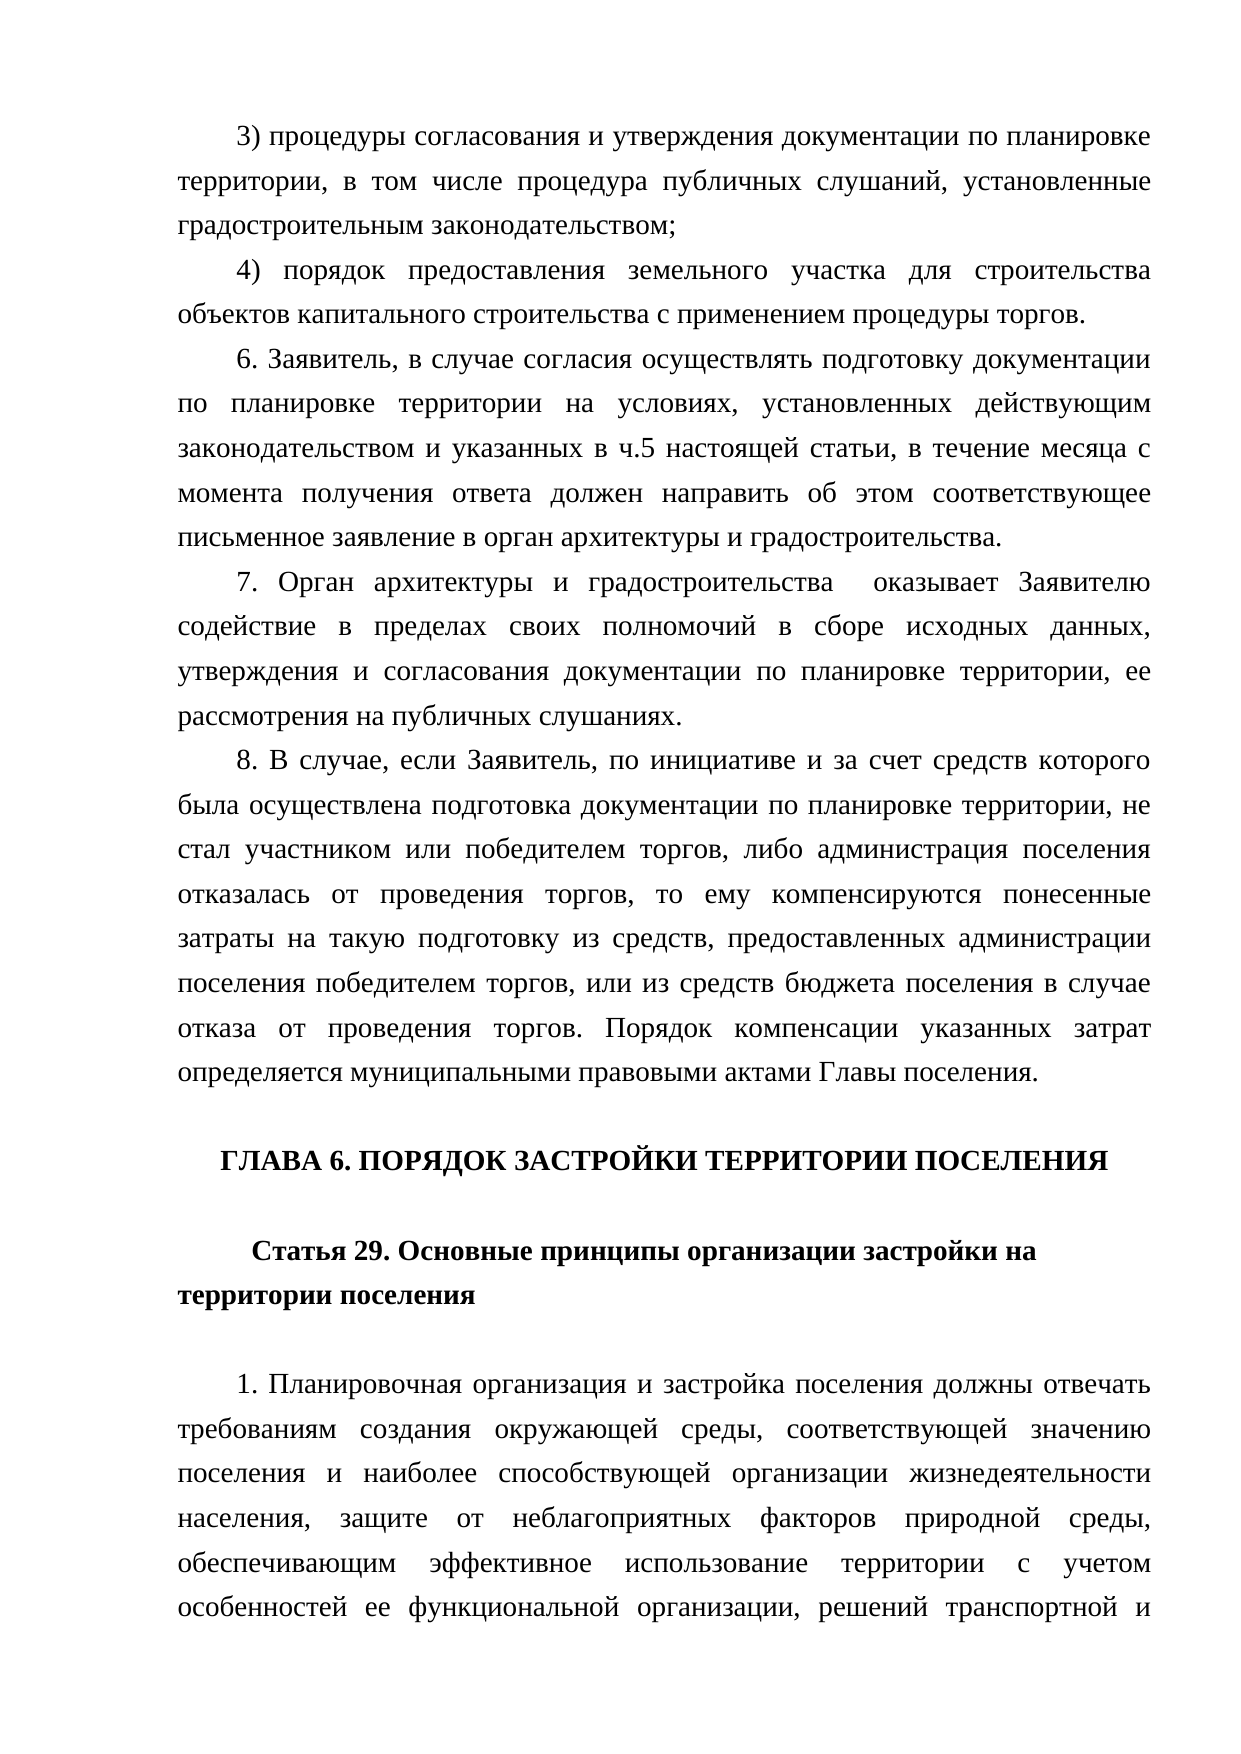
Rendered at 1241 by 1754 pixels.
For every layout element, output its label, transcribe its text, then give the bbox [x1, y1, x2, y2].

text 8. В случае, если Заявитель, по инициативе и за счет средств которого была осуществлена подготовка документации по планировке территории, не стал участником или победителем торгов, либо администрация поселения отказалась от проведения торгов, то ему компенсируются понесенные затраты на такую подготовку из средств, предоставленных администрации поселения победителем торгов, или из средств бюджета поселения в случае отказа от проведения торгов. Порядок компенсации указанных затрат определяется муниципальными правовыми актами Главы поселения. [177, 742, 1152, 1088]
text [177, 1366, 1152, 1623]
text 3) процедуры согласования и утверждения документации по планировке территории, в том числе процедура публичных слушаний, установленные градостроительным законодательством; [177, 118, 1152, 241]
text 4) порядок предоставления земельного участка для строительства объектов капитального строительства с применением процедуры торгов. [177, 252, 1152, 330]
subtitle Статья 29. Основные принципы организации застройки на территории поселения [177, 1233, 1152, 1311]
text 6. Заявитель, в случае согласия осуществлять подготовку документации по планировке территории на условиях, установленных действующим законодательством и указанных в ч.5 настоящей статьи, в течение месяца с момента получения ответа должен направить об этом соответствующее письменное заявление в орган архитектуры и градостроительства. [177, 341, 1152, 553]
subtitle Глава 6. ПОРЯДОК ЗАСТРОЙКИ ТЕРРИТОРИИ ПОСЕЛЕНИЯ [177, 1143, 1152, 1177]
text 7. Орган архитектуры и градостроительства оказывает Заявителю содействие в пределах своих полномочий в сборе исходных данных, утверждения и согласования документации по планировке территории, ее рассмотрения на публичных слушаниях. [177, 564, 1152, 731]
